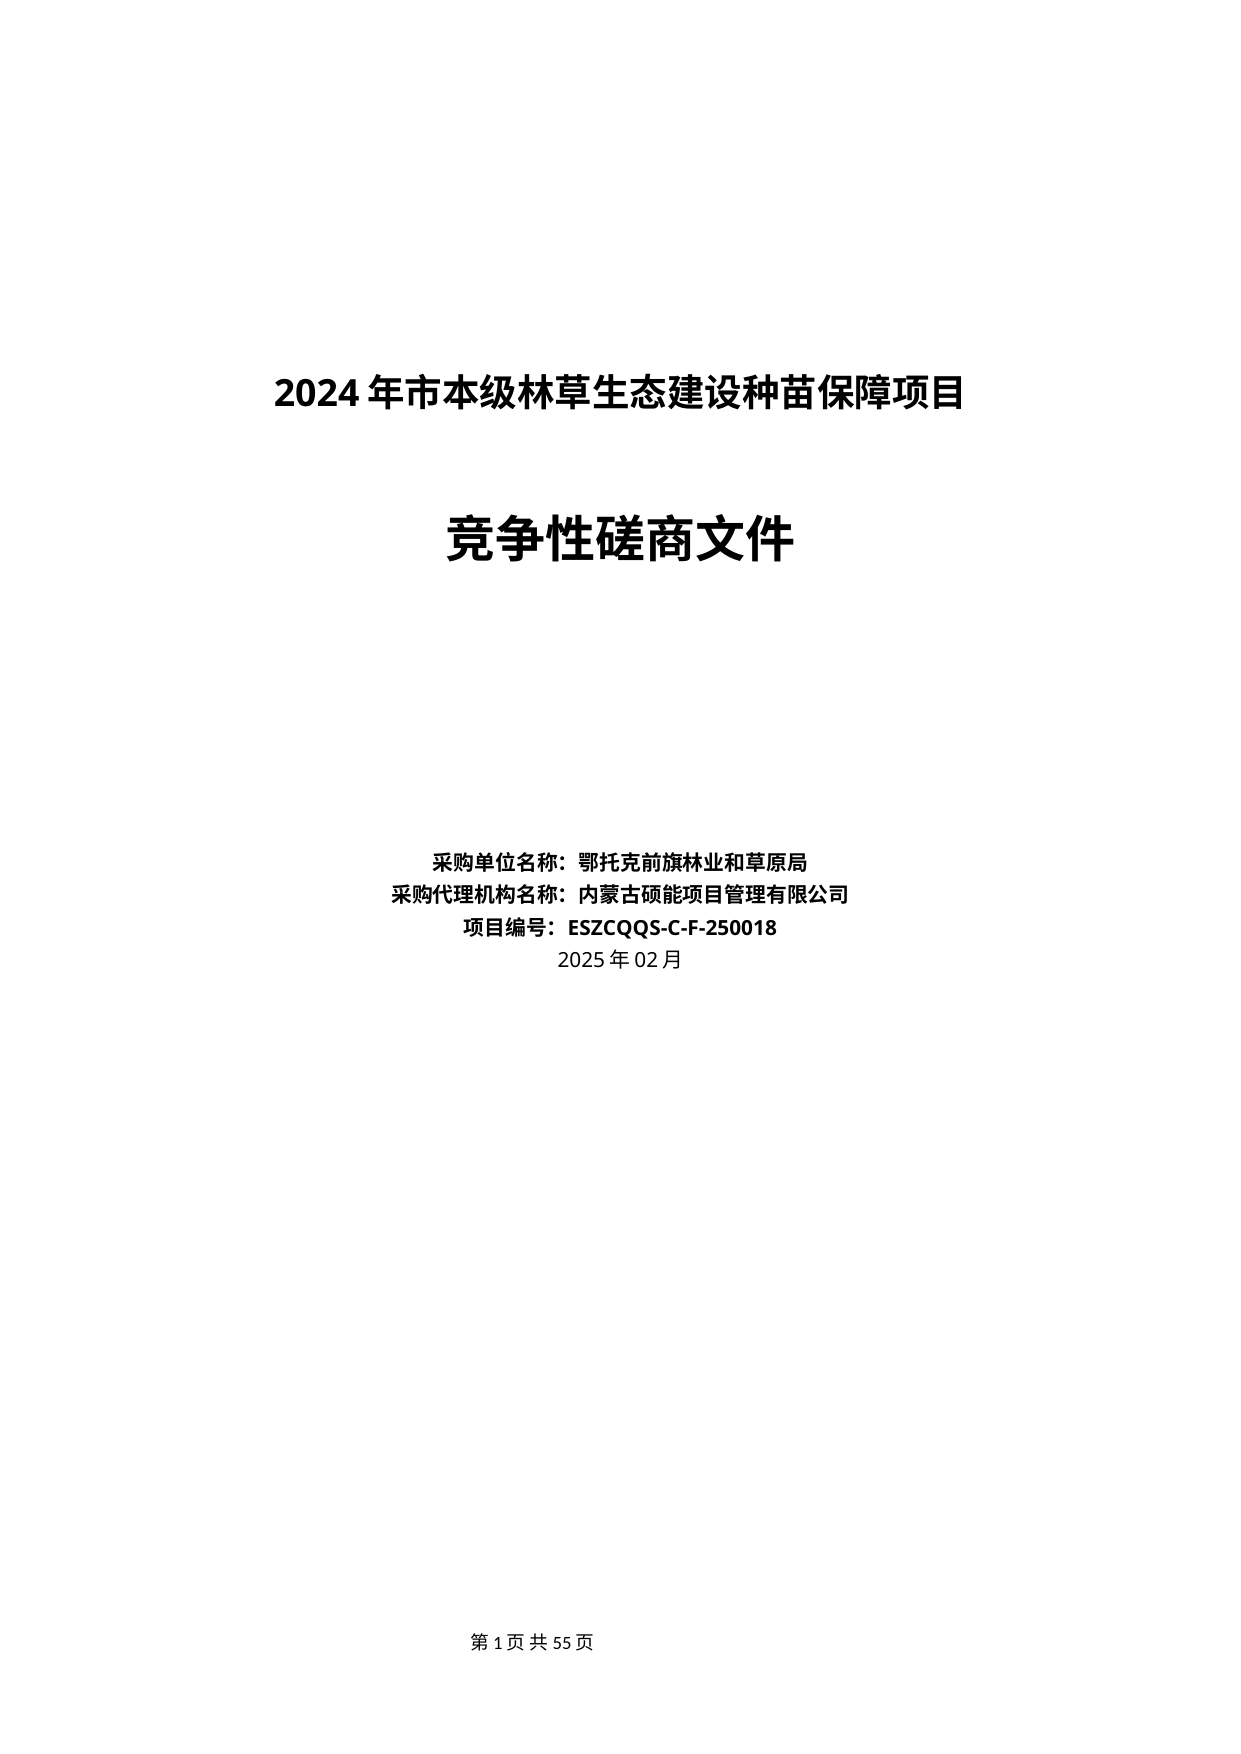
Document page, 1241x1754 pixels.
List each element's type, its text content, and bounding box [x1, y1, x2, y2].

text 2025年02月 [187, 942, 1053, 975]
text 项目编号：ESZCQQS-C-F-250018 [187, 910, 1053, 942]
text 竞争性磋商文件 [187, 487, 1053, 585]
text 2024年市本级林草生态建设种苗保障项目 [187, 357, 1053, 422]
text 采购代理机构名称：内蒙古硕能项目管理有限公司 [187, 877, 1053, 910]
text 采购单位名称：鄂托克前旗林业和草原局 [187, 845, 1053, 877]
